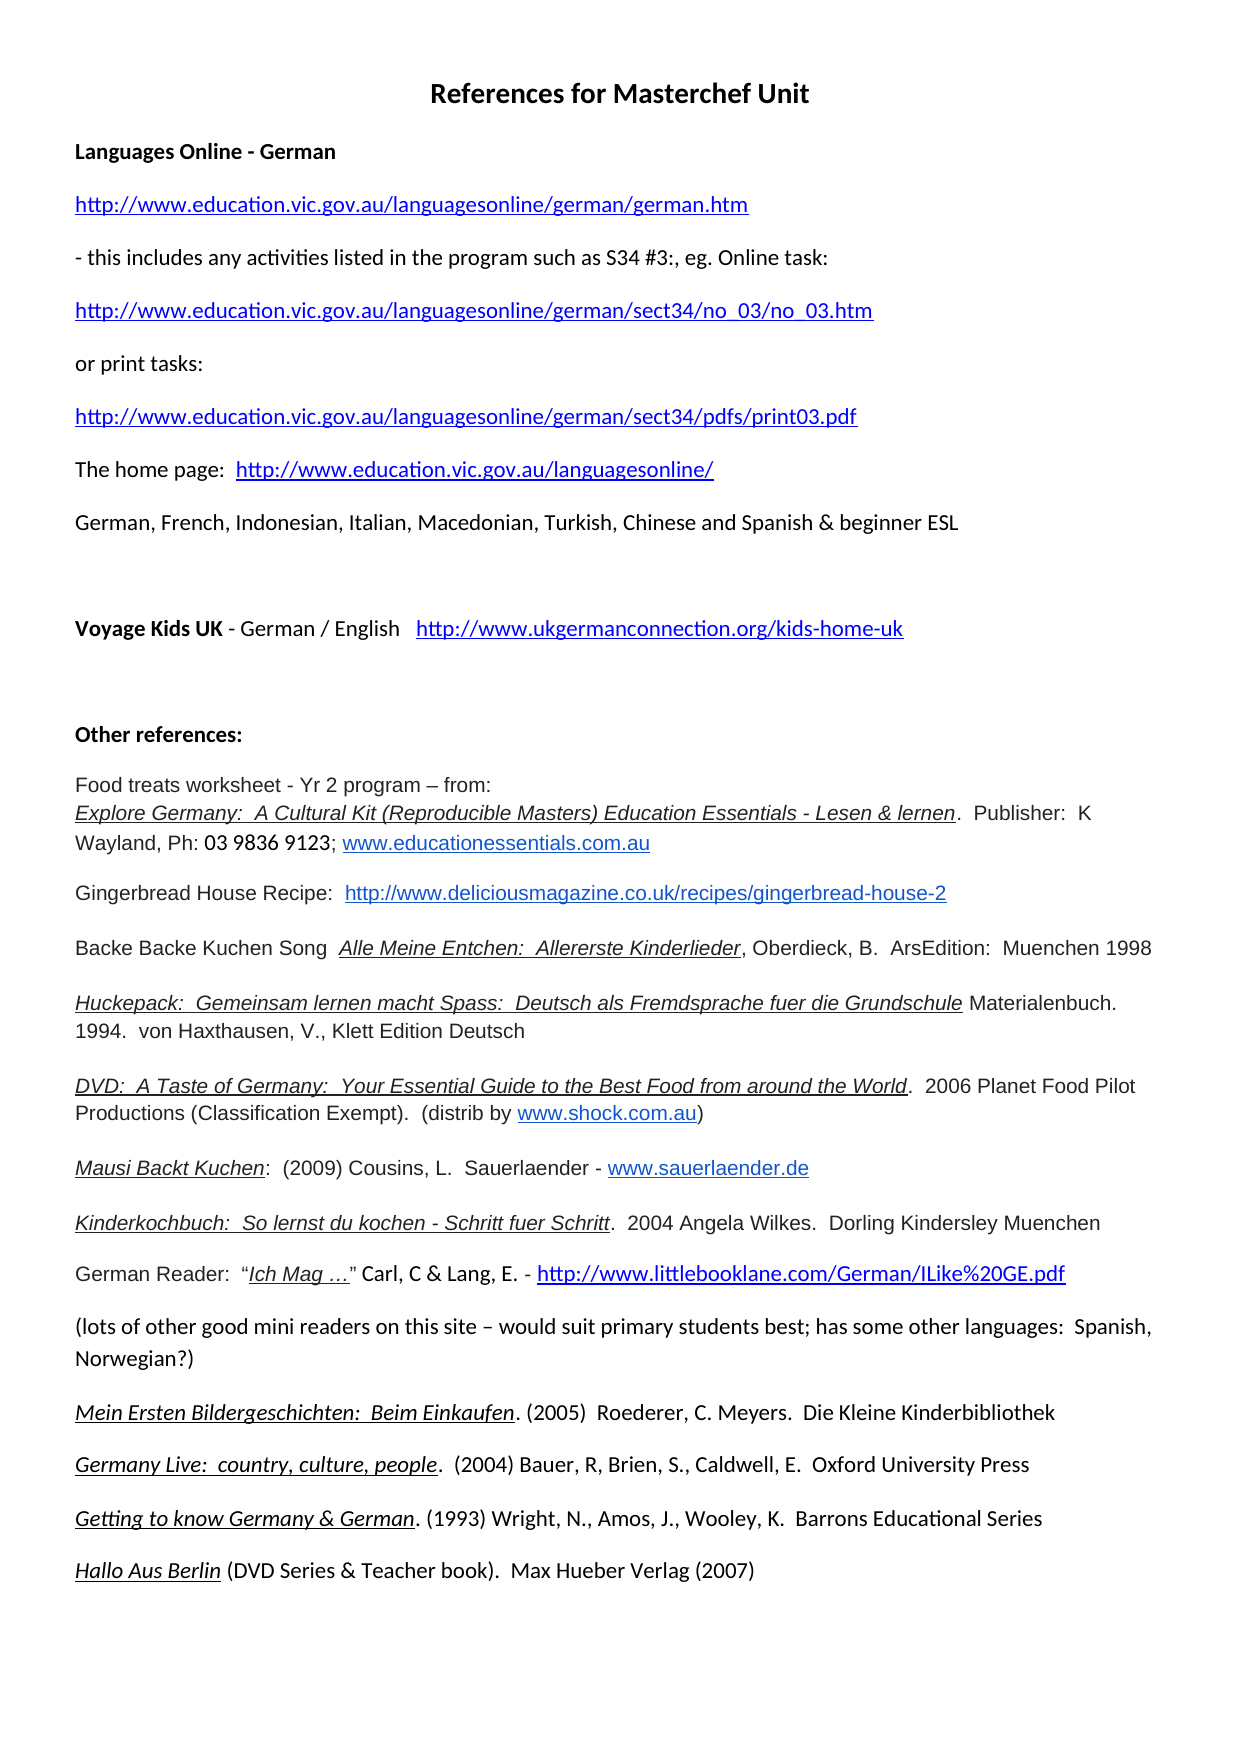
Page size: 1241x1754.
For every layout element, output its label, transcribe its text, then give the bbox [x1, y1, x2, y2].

text Gingerbread House Recipe: http://www.deliciousmagazine.co.uk/recipes/gingerbread-house-2 Backe Backe Kuchen Song Alle Meine Entchen: Allererste Kinderlieder, Oberdieck, B. ArsEdition: Muenchen 1998 Huckepack: Gemeinsam lernen macht Spass: Deutsch als Fremdsprache fuer die Grundschule Materialenbuch. 1994. von Haxthausen, V., Klett Edition Deutsch DVD: A Taste of Germany: Your Essential Guide to the Best Food from around the World. 2006 Planet Food Pilot Productions (Classification Exempt). (distrib by www.shock.com.au) Mausi Backt Kuchen: (2009) Cousins, L. Sauerlaender - www.sauerlaender.de Kinderkochbuch: So lernst du kochen - Schritt fuer Schritt. 2004 Angela Wilkes. Dorling Kindersley Muenchen [75, 881, 1165, 1235]
text Other references: [75, 720, 1165, 748]
text German Reader: “Ich Mag …” Carl, C & Lang, E. - http://www.littlebooklane.com/German/ILike%20GE.pdf [75, 1259, 1165, 1287]
text http://www.education.vic.gov.au/languagesonline/german/sect34/no_03/no_03.htm [75, 296, 1165, 324]
text Getting to know Germany & German. (1993) Wright, N., Amos, J., Wooley, K. Barrons Educational Series [75, 1504, 1165, 1532]
text http://www.education.vic.gov.au/languagesonline/german/german.htm [75, 190, 1165, 218]
text Voyage Kids UK - German / English http://www.ukgermanconnection.org/kids-home-uk [75, 614, 1165, 642]
text http://www.education.vic.gov.au/languagesonline/german/sect34/pdfs/print03.pdf [75, 402, 1165, 430]
text Germany Live: country, culture, people. (2004) Bauer, R, Brien, S., Caldwell, E. Oxford University Press [75, 1451, 1165, 1479]
text Food treats worksheet - Yr 2 program – from: Explore Germany: A Cultural Kit (Reproducible Masters) Education Essentials - Lesen & lernen. Publisher: K Wayland, Ph: 03 9836 9123; www.educationessentials.com.au [75, 773, 1165, 856]
text Mein Ersten Bildergeschichten: Beim Einkaufen. (2005) Roederer, C. Meyers. Die Kleine Kinderbibliothek [75, 1398, 1165, 1426]
text (lots of other good mini readers on this site – would suit primary students best; has some other languages: Spanish, Norwegian?) [75, 1312, 1165, 1373]
text German, French, Indonesian, Italian, Macedonian, Turkish, Chinese and Spanish & beginner ESL [75, 508, 1165, 536]
text - this includes any activities listed in the program such as S34 #3:, eg. Online task: [75, 243, 1165, 271]
text References for Masterchef Unit [75, 75, 1165, 111]
text The home page: http://www.education.vic.gov.au/languagesonline/ [75, 455, 1165, 483]
text or print tasks: [75, 349, 1165, 377]
text Hallo Aus Berlin (DVD Series & Teacher book). Max Hueber Verlag (2007) [75, 1557, 1165, 1585]
text Languages Online - German [75, 137, 1165, 165]
